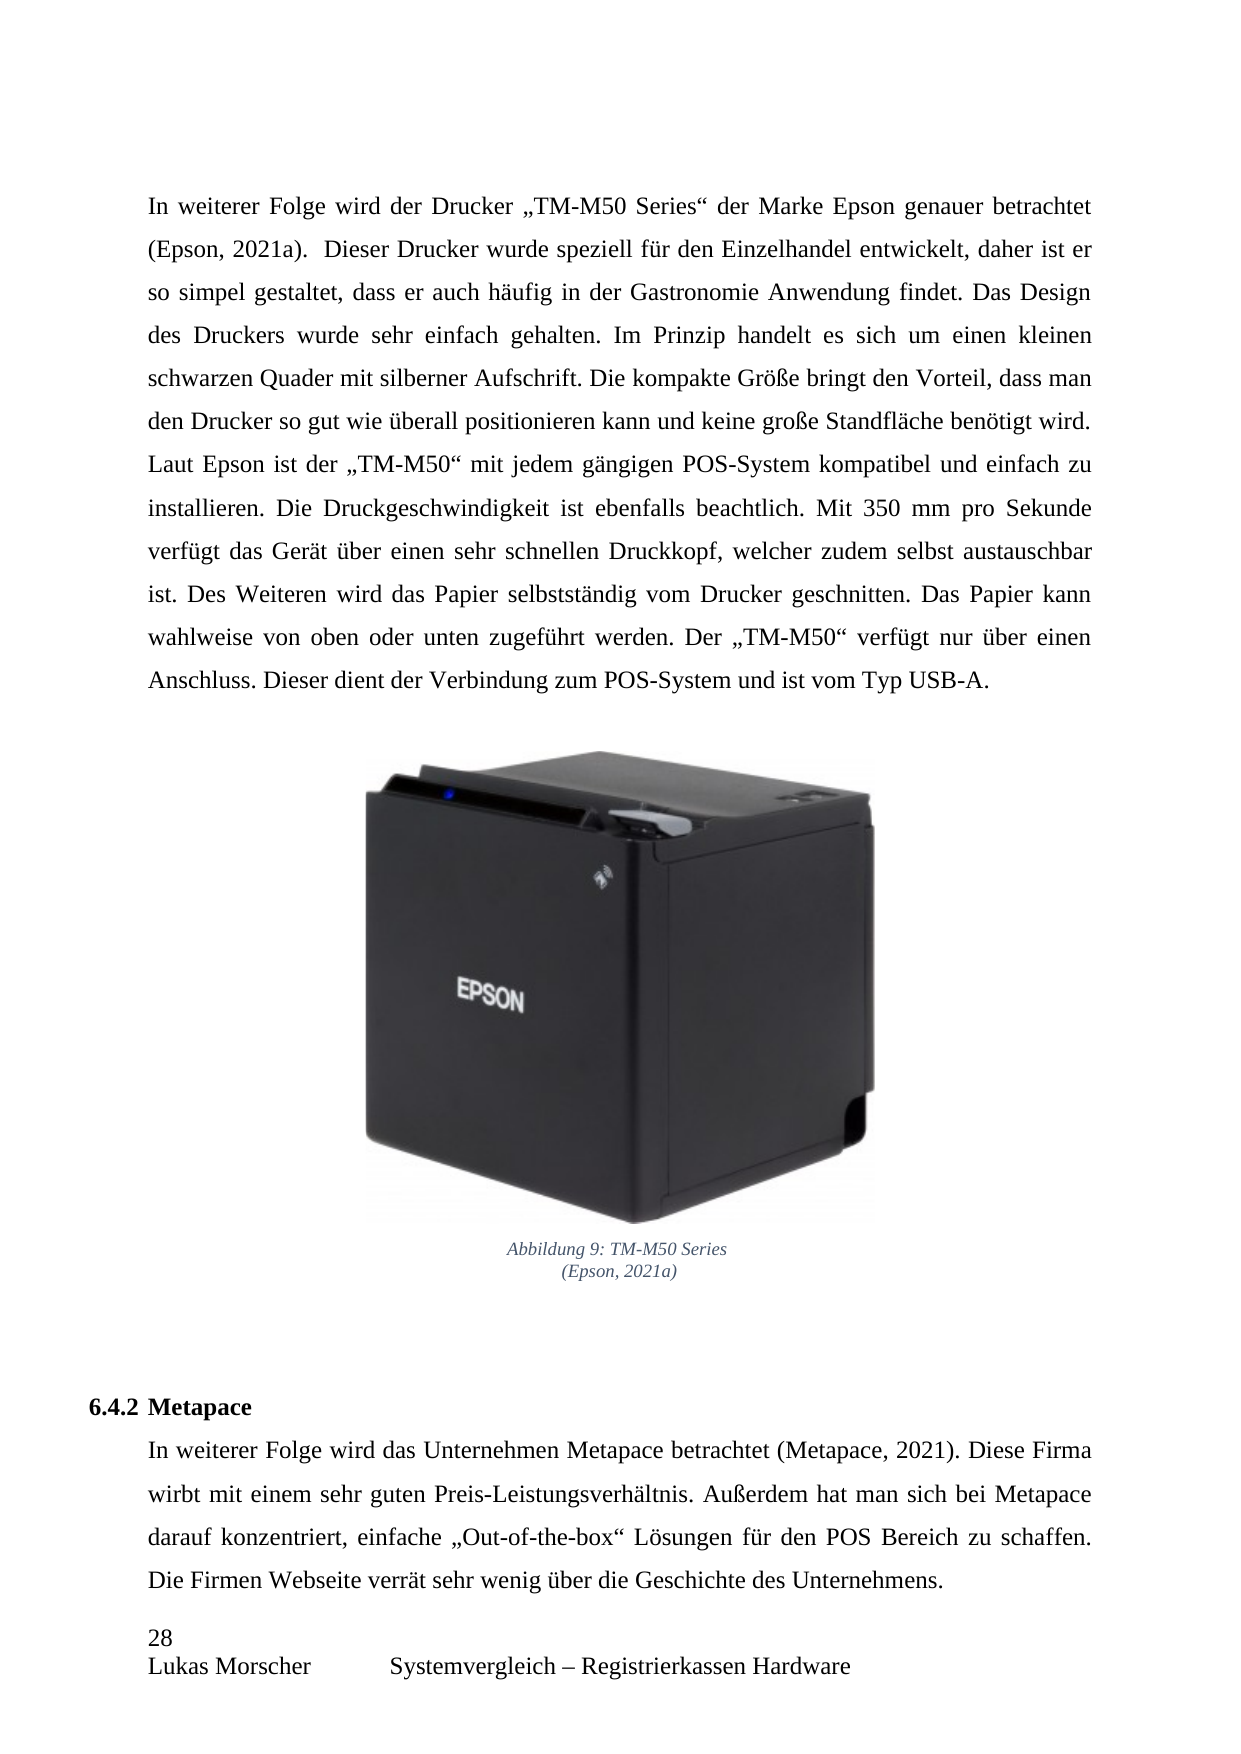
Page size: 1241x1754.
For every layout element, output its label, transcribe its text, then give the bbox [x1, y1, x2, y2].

text In weiterer Folge wird der Drucker „TM-M50 Series“ der Marke Epson genauer betrachtet (Epson, 2021a). Dieser Drucker wurde speziell für den Einzelhandel entwickelt, daher ist er so simpel gestaltet, dass er auch häufig in der Gastronomie Anwendung findet. Das Design des Druckers wurde sehr einfach gehalten. Im Prinzip handelt es sich um einen kleinen schwarzen Quader mit silberner Aufschrift. Die kompakte Größe bringt den Vorteil, dass man den Drucker so gut wie überall positionieren kann und keine große Standfläche benötigt wird. Laut Epson ist der „TM-M50“ mit jedem gängigen POS-System kompatibel und einfach zu installieren. Die Druckgeschwindigkeit ist ebenfalls beachtlich. Mit 350 mm pro Sekunde verfügt das Gerät über einen sehr schnellen Druckkopf, welcher zudem selbst austauschbar ist. Des Weiteren wird das Papier selbstständig vom Drucker geschnitten. Das Papier kann wahlweise von oben oder unten zugeführt werden. Der „TM-M50“ verfügt nur über einen Anschluss. Dieser dient der Verbindung zum POS-System und ist vom Typ USB-A. [148, 191, 1093, 694]
text In weiterer Folge wird das Unternehmen Metapace betrachtet (Metapace, 2021). Diese Firma wirbt mit einem sehr guten Preis-Leistungsverhältnis. Außerdem hat man sich bei Metapace darauf konzentriert, einfache „Out-of-the-box“ Lösungen für den POS Bereich zu schaffen. Die Firmen Webseite verrät sehr wenig über die Geschichte des Unternehmens. [148, 1436, 1093, 1594]
picture [365, 751, 875, 1224]
subtitle Metapace [88, 1392, 1093, 1421]
